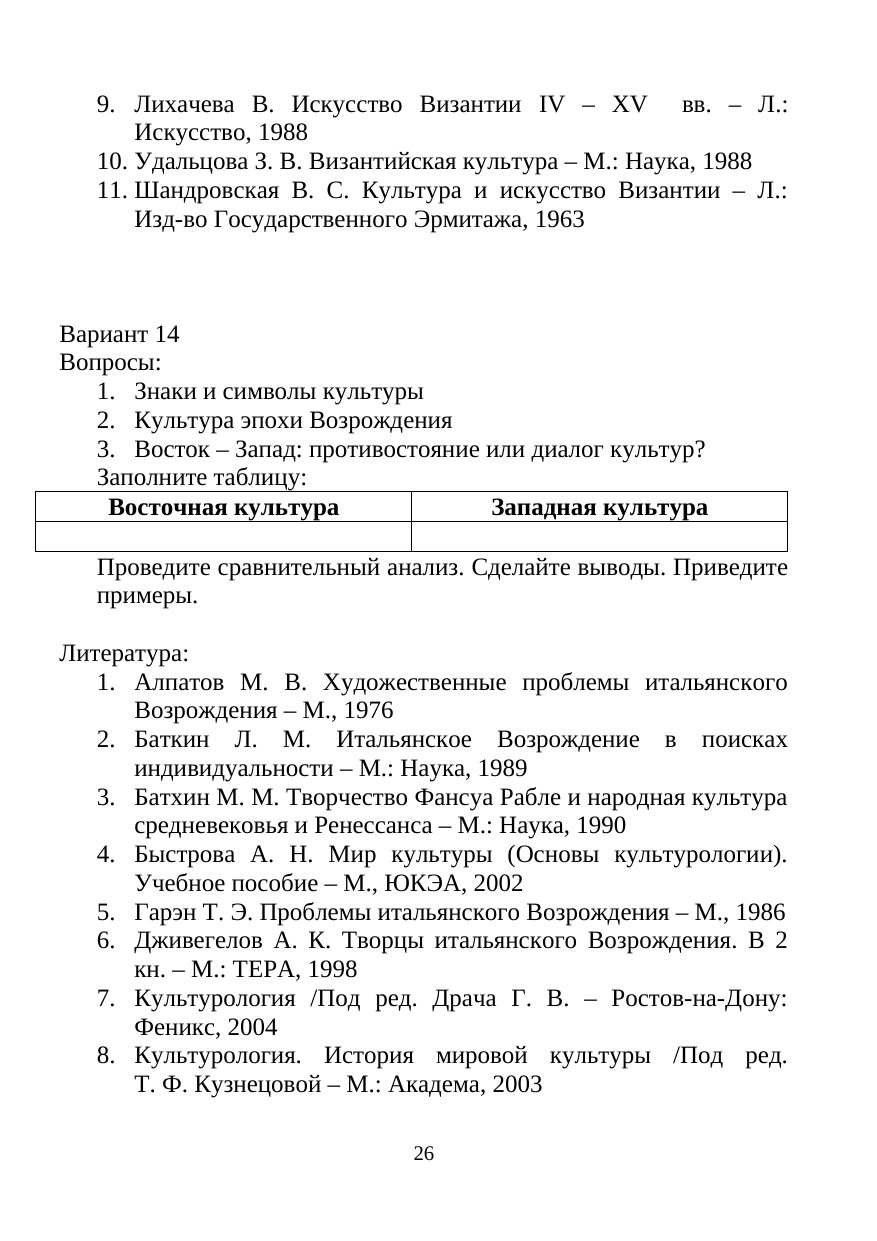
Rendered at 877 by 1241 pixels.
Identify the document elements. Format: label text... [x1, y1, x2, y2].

list Алпатов М. В. Художественные проблемы итальянского Возрождения – М., 1976 [97, 667, 788, 724]
list Лихачева В. Искусство Византии IV – XV вв. – Л.: Искусство, 1988 [97, 89, 788, 146]
list Культура эпохи Возрождения [97, 405, 788, 434]
table_cell [412, 522, 787, 551]
list Баткин Л. М. Итальянское Возрождение в поисках индивидуальности – М.: Наука, 1989 [97, 724, 788, 782]
list Батхин М. М. Творчество Фансуа Рабле и народная культура средневековья и Ренессанса – М.: Наука, 1990 [97, 782, 788, 839]
table_header Восточная культура [36, 492, 411, 521]
text Вариант 14 [59, 319, 788, 347]
text Литература: [59, 638, 788, 667]
list Дживегелов А. К. Творцы итальянского Возрождения. В 2 кн. – М.: ТЕРА, 1998 [97, 926, 788, 983]
list Знаки и символы культуры [97, 376, 788, 405]
text Заполните таблицу: [97, 462, 788, 491]
list Восток – Запад: противостояние или диалог культур? [97, 434, 788, 462]
list Гарэн Т. Э. Проблемы итальянского Возрождения – М., 1986 [97, 897, 788, 926]
text Проведите сравнительный анализ. Сделайте выводы. Приведите примеры. [97, 552, 788, 609]
list Культурология. История мировой культуры /Под ред. Т. Ф. Кузнецовой – М.: Академа, 2003 [97, 1041, 788, 1098]
list Удальцова З. В. Византийская культура – М.: Наука, 1988 [97, 146, 788, 175]
list Быстрова А. Н. Мир культуры (Основы культурологии). Учебное пособие – М., ЮКЭА, 2002 [97, 839, 788, 897]
list Шандровская В. С. Культура и искусство Византии – Л.: Изд-во Государственного Эрмитажа, 1963 [97, 175, 788, 232]
table_cell [36, 522, 411, 551]
list Культурология /Под ред. Драча Г. В. – Ростов-на-Дону: Феникс, 2004 [97, 983, 788, 1041]
text Вопросы: [59, 347, 788, 376]
table_header Западная культура [412, 492, 787, 521]
